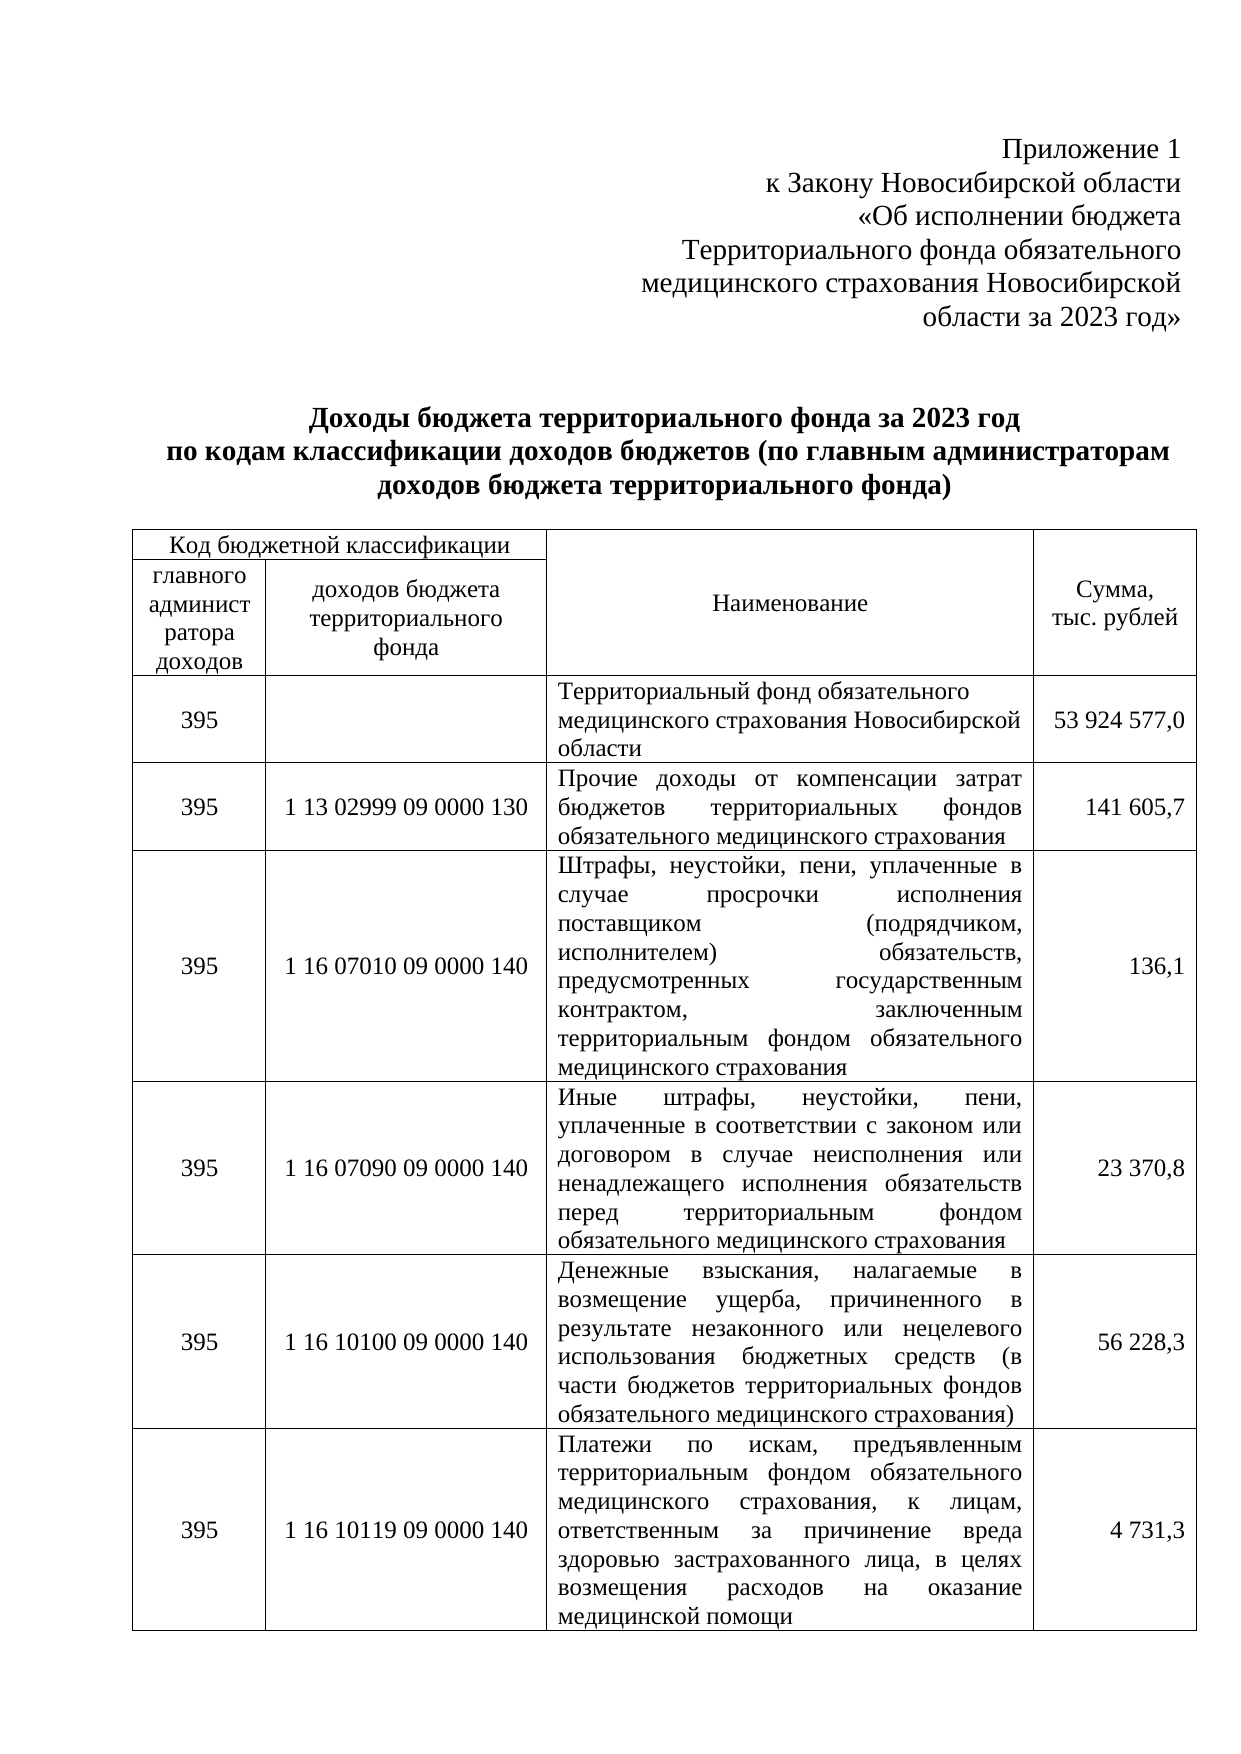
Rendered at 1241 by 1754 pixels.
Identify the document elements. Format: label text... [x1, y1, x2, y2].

table_cell 1 16 07090 09 0000 140 [266, 1082, 546, 1254]
table_cell Территориальный фонд обязательного медицинского страхования Новосибирской области [547, 676, 1033, 762]
text Территориального фонда обязательного медицинского страхования Новосибирской области за 2023 год» [620, 232, 1181, 333]
table_cell 395 [133, 1429, 265, 1630]
subtitle Доходы бюджета территориального фонда за 2023 год [148, 400, 1181, 433]
table_cell Штрафы, неустойки, пени, уплаченные в случае просрочки исполнения поставщиком (подрядчиком, исполнителем) обязательств, предусмотренных государственным контрактом, заключенным территориальным фондом обязательного медицинского страхования [547, 851, 1033, 1081]
table_cell Платежи по искам, предъявленным территориальным фондом обязательного медицинского страхования, к лицам, ответственным за причинение вреда здоровью застрахованного лица, в целях возмещения расходов на оказание медицинской помощи [547, 1429, 1033, 1630]
table_cell доходов бюджета территориального фонда [266, 560, 546, 675]
table_cell 395 [133, 1082, 265, 1254]
table_cell 1 16 10100 09 0000 140 [266, 1255, 546, 1428]
table_header Наименование [547, 530, 1033, 675]
table_cell 4 731,3 [1034, 1429, 1196, 1630]
table_cell 136,1 [1034, 851, 1196, 1081]
table_cell 395 [133, 851, 265, 1081]
table_cell Иные штрафы, неустойки, пени, уплаченные в соответствии с законом или договором в случае неисполнения или ненадлежащего исполнения обязательств перед территориальным фондом обязательного медицинского страхования [547, 1082, 1033, 1254]
table_cell 1 16 10119 09 0000 140 [266, 1429, 546, 1630]
table_cell 395 [133, 763, 265, 849]
table_header Сумма, тыс. рублей [1034, 530, 1196, 675]
table_cell 56 228,3 [1034, 1255, 1196, 1428]
table_cell 141 605,7 [1034, 763, 1196, 849]
table_cell 395 [133, 1255, 265, 1428]
table_header Код бюджетной классификации [133, 530, 546, 559]
table_cell 23 370,8 [1034, 1082, 1196, 1254]
table_cell 1 13 02999 09 0000 130 [266, 763, 546, 849]
table_cell Прочие доходы от компенсации затрат бюджетов территориальных фондов обязательного медицинского страхования [547, 763, 1033, 849]
table_cell 395 [133, 676, 265, 762]
subtitle Приложение 1 [620, 131, 1181, 165]
subtitle по кодам классификации доходов бюджетов (по главным администраторам доходов бюджета территориального фонда) [148, 433, 1181, 500]
table_cell Денежные взыскания, налагаемые в возмещение ущерба, причиненного в результате незаконного или нецелевого использования бюджетных средств (в части бюджетов территориальных фондов обязательного медицинского страхования) [547, 1255, 1033, 1428]
text к Закону Новосибирской области [620, 165, 1181, 198]
table_cell [266, 676, 546, 762]
text «Об исполнении бюджета [620, 198, 1181, 232]
table_cell 1 16 07010 09 0000 140 [266, 851, 546, 1081]
table_cell главного администратора доходов [133, 560, 265, 675]
table_cell 53 924 577,0 [1034, 676, 1196, 762]
